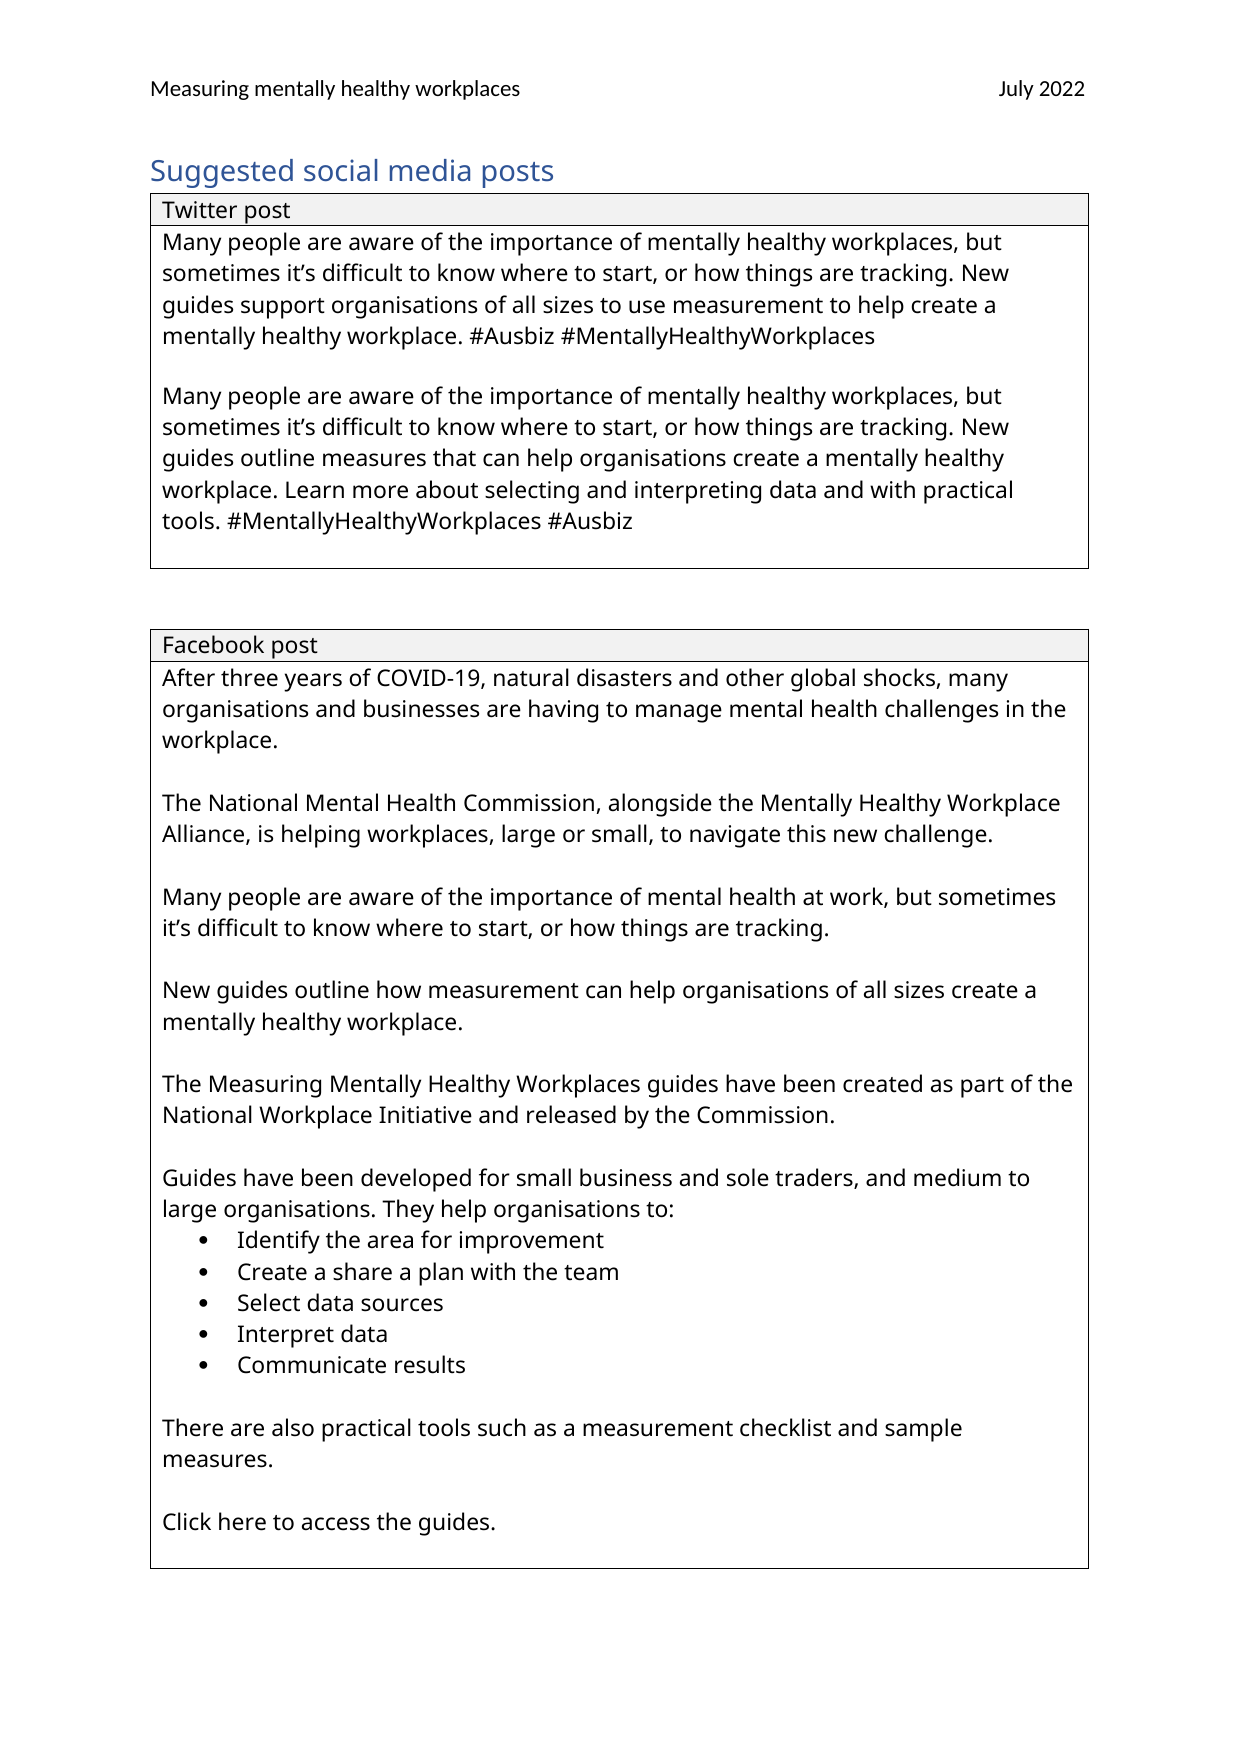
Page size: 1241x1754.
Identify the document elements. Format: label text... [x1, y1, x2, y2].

table_header Twitter post [151, 194, 1088, 225]
subtitle Suggested social media posts [150, 150, 1090, 190]
table_cell After three years of COVID-19, natural disasters and other global shocks, many organisations and businesses are having to manage mental health challenges in the workplace. The National Mental Health Commission, alongside the Mentally Healthy Workplace Alliance, is helping workplaces, large or small, to navigate this new challenge. Many people are aware of the importance of mental health at work, but sometimes it’s difficult to know where to start, or how things are tracking. New guides outline how measurement can help organisations of all sizes create a mentally healthy workplace. The Measuring Mentally Healthy Workplaces guides have been created as part of the National Workplace Initiative and released by the Commission. Guides have been developed for small business and sole traders, and medium to large organisations. They help organisations to: Identify the area for improvement Create a share a plan with the team Select data sources Interpret data Communicate results There are also practical tools such as a measurement checklist and sample measures. Click here to access the guides. [151, 662, 1088, 1568]
table_header Facebook post [151, 630, 1088, 661]
table_cell Many people are aware of the importance of mentally healthy workplaces, but sometimes it’s difficult to know where to start, or how things are tracking. New guides support organisations of all sizes to use measurement to help create a mentally healthy workplace. #Ausbiz #MentallyHealthyWorkplaces Many people are aware of the importance of mentally healthy workplaces, but sometimes it’s difficult to know where to start, or how things are tracking. New guides outline measures that can help organisations create a mentally healthy workplace. Learn more about selecting and interpreting data and with practical tools. #MentallyHealthyWorkplaces #Ausbiz [151, 226, 1088, 567]
